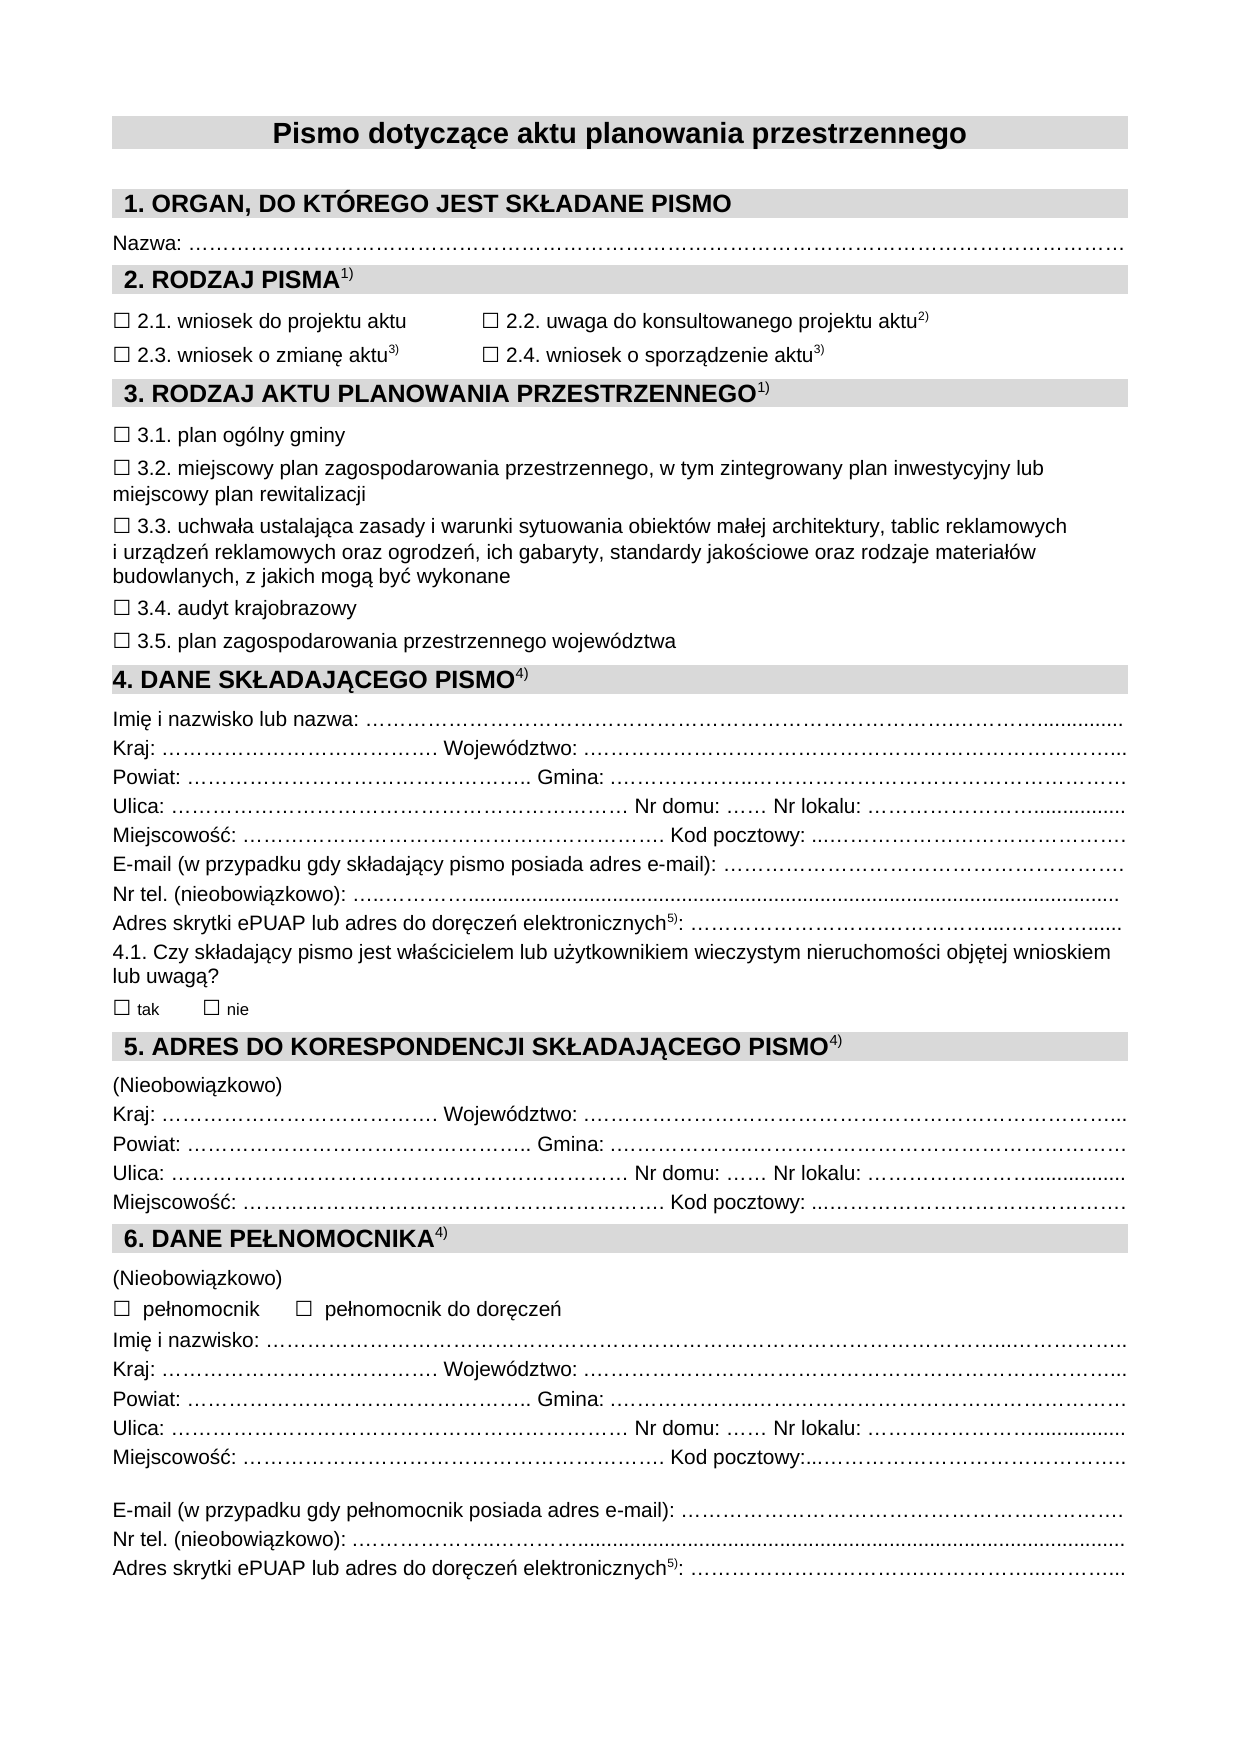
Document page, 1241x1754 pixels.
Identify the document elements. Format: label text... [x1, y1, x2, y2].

subtitle 5. ADRES DO KORESPONDENCJI SKŁADAJĄCEGO PISMO4) [112, 1032, 1128, 1061]
subtitle 1. ORGAN, DO KTÓREGO JEST SKŁADANE PISMO [112, 189, 1128, 218]
text (Nieobowiązkowo) [112, 1265, 1128, 1289]
text Powiat: ………………………………………….. Gmina: .………………..……………………………………………… [112, 1131, 1128, 1155]
text 2.1. wniosek do projektu aktu 2.2. uwaga do konsultowanego projektu aktu) [112, 306, 1128, 334]
text E-mail (w przypadku gdy pełnomocnik posiada adres e-mail): ………………………………………………………. [112, 1498, 1128, 1522]
text Miejscowość: ……………………………………………………. Kod pocztowy:...…………………………………….. [112, 1445, 1128, 1493]
text 2.3. wniosek o zmianę aktu) 2.4. wniosek o sporządzenie aktu3) [112, 340, 1128, 368]
text 3.1. plan ogólny gminy [112, 420, 1128, 448]
text Nr tel. (nieobowiązkowo): .………………..…………............................................................................................... [112, 1527, 1128, 1551]
subtitle 2. RODZAJ PISMA) [112, 265, 1128, 294]
text Miejscowość: ……………………………………………………. Kod pocztowy: ...……………………………………. [112, 1190, 1128, 1214]
text 3.4. audyt krajobrazowy [112, 593, 1128, 621]
text 3.2. miejscowy plan zagospodarowania przestrzennego, w tym zintegrowany plan inwestycyjny lub miejscowy plan rewitalizacji [112, 453, 1128, 506]
text Kraj: …………………………………. Województwo: .…………………………………………………………………... [112, 1102, 1128, 1126]
text Powiat: ………………………………………….. Gmina: .………………..……………………………………………… [112, 765, 1128, 789]
text pełnomocnik pełnomocnik do doręczeń [112, 1294, 1128, 1323]
text Kraj: …………………………………. Województwo: .…………………………………………………………………... [112, 736, 1128, 759]
text Powiat: ………………………………………….. Gmina: .………………..……………………………………………… [112, 1386, 1128, 1410]
subtitle 6. DANE PEŁNOMOCNIKA4) [112, 1224, 1128, 1253]
text Nazwa: ……………………………………………………………………………………………………………………… [112, 231, 1128, 254]
text Kraj: …………………………………. Województwo: .…………………………………………………………………... [112, 1357, 1128, 1381]
text Adres skrytki ePUAP lub adres do doręczeń elektronicznych): ……………………….……………...…………...... [112, 911, 1128, 934]
text 3.5. plan zagospodarowania przestrzennego województwa [112, 626, 1128, 655]
text Ulica: ………………………………………………………… Nr domu: …… Nr lokalu: ……………………................ [112, 1161, 1128, 1184]
text Miejscowość: ……………………………………………………. Kod pocztowy: ...……………………………………. [112, 823, 1128, 847]
text Imię i nazwisko: ……………………………………………………………………………………………...…………….. [112, 1328, 1128, 1352]
text Adres skrytki ePUAP lub adres do doręczeń elektronicznych5): …………………………….……………...………... [112, 1556, 1128, 1580]
text Imię i nazwisko lub nazwa: ………………………………………………………………………….…………............... [112, 706, 1128, 730]
text E-mail (w przypadku gdy składający pismo posiada adres e-mail): …………………………………………………. [112, 852, 1128, 876]
text 4.1. Czy składający pismo jest właścicielem lub użytkownikiem wieczystym nieruchomości objętej wnioskiem lub uwagą? [112, 940, 1128, 988]
subtitle 3. RODZAJ AKTU PLANOWANIA PRZESTRZENNEGO1) [112, 379, 1128, 407]
subtitle Pismo dotyczące aktu planowania przestrzennego [112, 116, 1128, 149]
text tak nie [112, 993, 1128, 1021]
text Ulica: ………………………………………………………… Nr domu: …… Nr lokalu: ……………………................ [112, 1416, 1128, 1439]
text Ulica: ………………………………………………………… Nr domu: …… Nr lokalu: ……………………................ [112, 794, 1128, 818]
subtitle 4. DANE SKŁADAJĄCEGO PISMO) [112, 665, 1128, 694]
text (Nieobowiązkowo) [112, 1073, 1128, 1097]
text 3.3. uchwała ustalająca zasady i warunki sytuowania obiektów małej architektury, tablic reklamowych i urządzeń reklamowych oraz ogrodzeń, ich gabaryty, standardy jakościowe oraz rodzaje materiałów budowlanych, z jakich mogą być wykonane [112, 511, 1128, 587]
text Nr tel. (nieobowiązkowo): …..…………................................................................................................................. [112, 881, 1128, 905]
